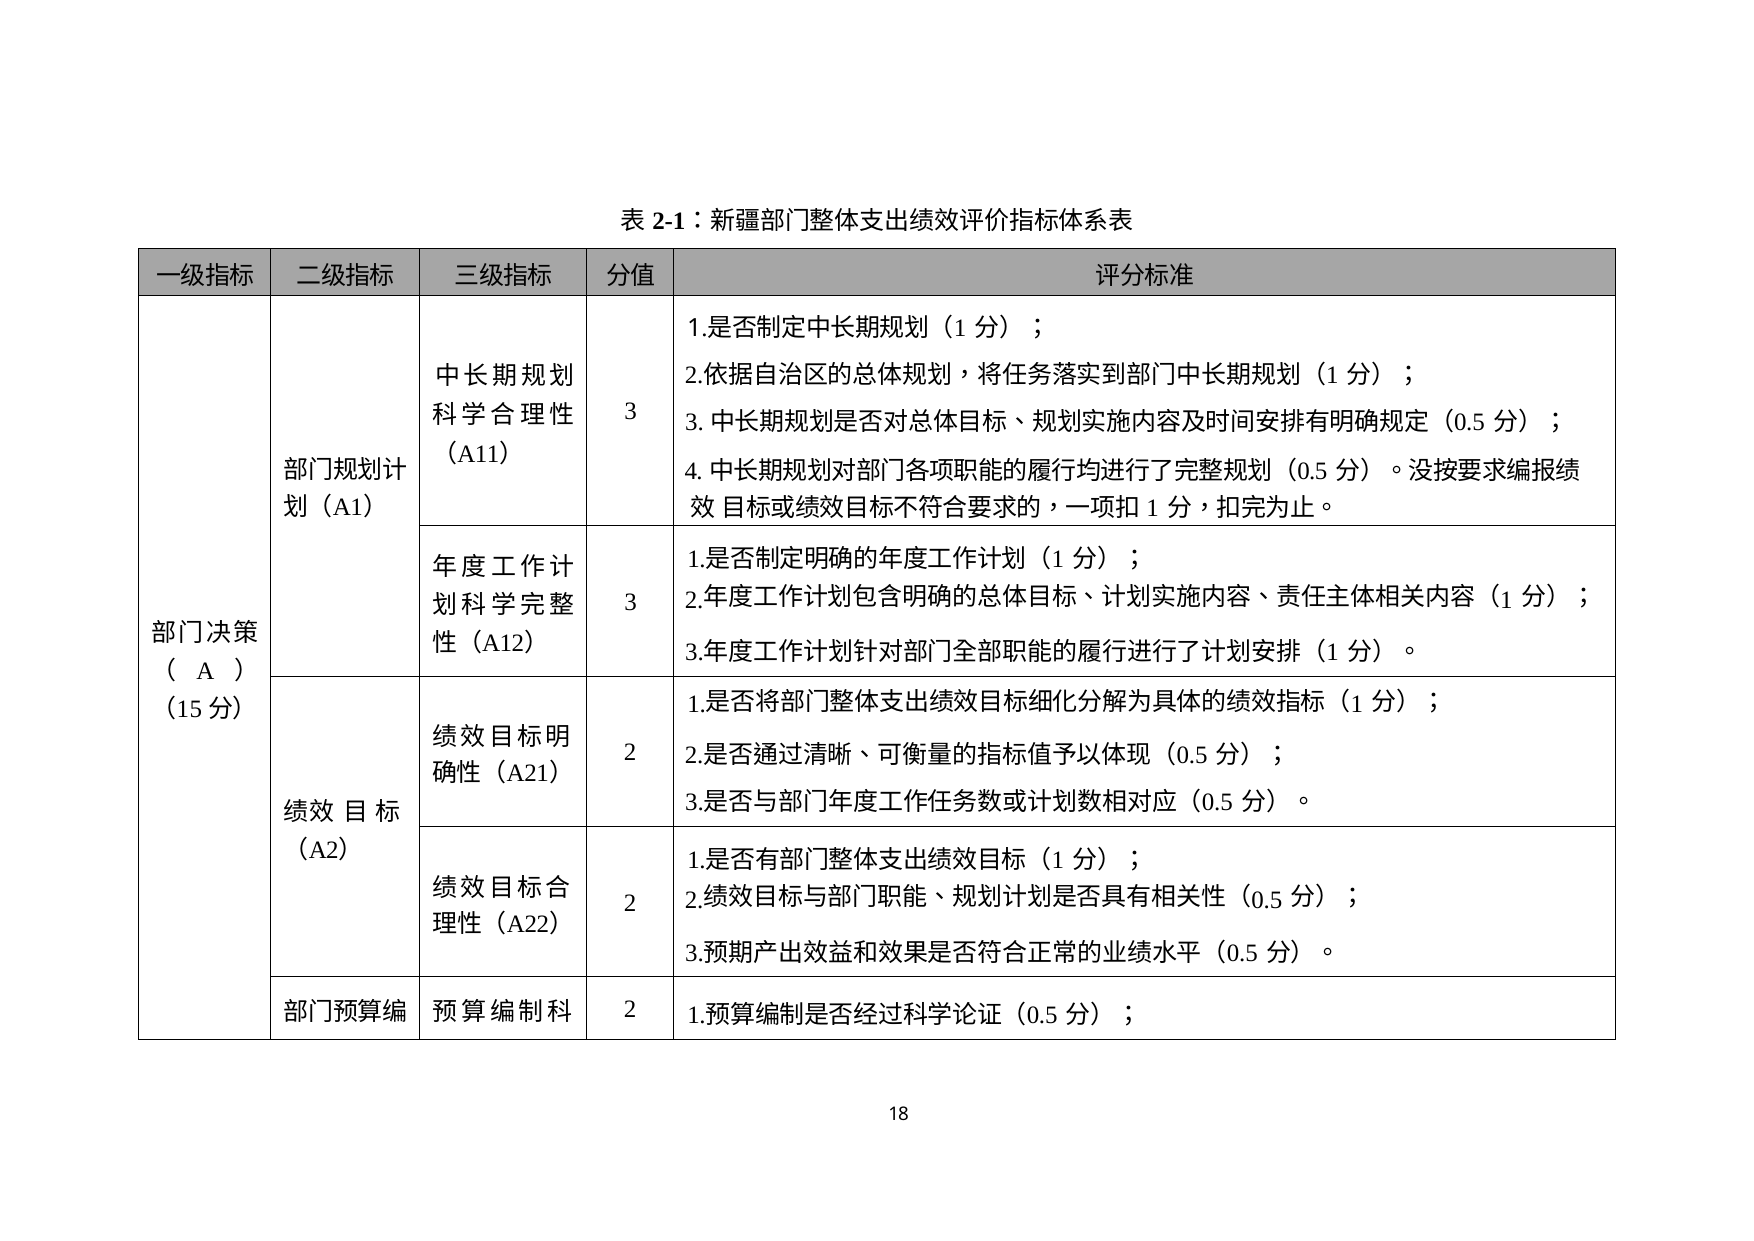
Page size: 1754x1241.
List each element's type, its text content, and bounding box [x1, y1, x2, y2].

table_header 三级指标 [420, 249, 586, 295]
table_cell 3 [587, 296, 673, 525]
table_cell 部门决策 （A）（15 分） [139, 296, 270, 1039]
table_cell 绩效目标合 理性（A22） [420, 827, 586, 976]
table_cell 1.是否制定明确的年度工作计划（1 分）； 2.年度工作计划包含明确的总体目标、计划实施内容、责任主体相关内容（1 分）； 3.年度工作计划针对部门全部职能的履行进行了计划安排（1 分）。 [674, 526, 1615, 676]
table_header 二级指标 [271, 249, 419, 295]
table_cell 年度工作计 划科学完整 性（A12） [420, 526, 586, 676]
table_cell 2 [587, 827, 673, 976]
table_header 一级指标 [139, 249, 270, 295]
table_cell 1.是否有部门整体支出绩效目标（1 分）； 2.绩效目标与部门职能、规划计划是否具有相关性（0.5 分）； 3.预期产出效益和效果是否符合正常的业绩水平（0.5 分）。 [674, 827, 1615, 976]
table_cell 预算编制科 [420, 977, 586, 1039]
table_cell 绩 效 目 标 （A2） [271, 677, 419, 976]
table_cell 部门规划计 划（A1） [271, 296, 419, 676]
table_cell 中长期规划 科学合理性 （A11） [420, 296, 586, 525]
table_cell 1.是否将部门整体支出绩效目标细化分解为具体的绩效指标（1 分）； 2.是否通过清晰、可衡量的指标值予以体现（0.5 分）； 3.是否与部门年度工作任务数或计划数相对应（0.5 分）。 [674, 677, 1615, 826]
table_header 分值 [587, 249, 673, 295]
table_cell 绩效目标明 确性（A21） [420, 677, 586, 826]
table_header 评分标准 [674, 249, 1615, 295]
table_cell 1.预算编制是否经过科学论证（0.5 分）； [674, 977, 1615, 1039]
table_cell 1.是否制定中长期规划（1 分）； 2.依据自治区的总体规划，将任务落实到部门中长期规划（1 分）； 3. 中长期规划是否对总体目标、规划实施内容及时间安排有明确规定（0.5 分）； 4. 中长期规划对部门各项职能的履行均进行了完整规划（0.5 分）。没按要求编报绩效 目标或绩效目标不符合要求的，一项扣 1 分，扣完为止。 [674, 296, 1615, 525]
table_cell 2 [587, 677, 673, 826]
table_cell 3 [587, 526, 673, 676]
table_cell 部门预算编 [271, 977, 419, 1039]
table_cell 2 [587, 977, 673, 1039]
text 表 2-1：新疆部门整体支出绩效评价指标体系表 [621, 205, 1616, 236]
